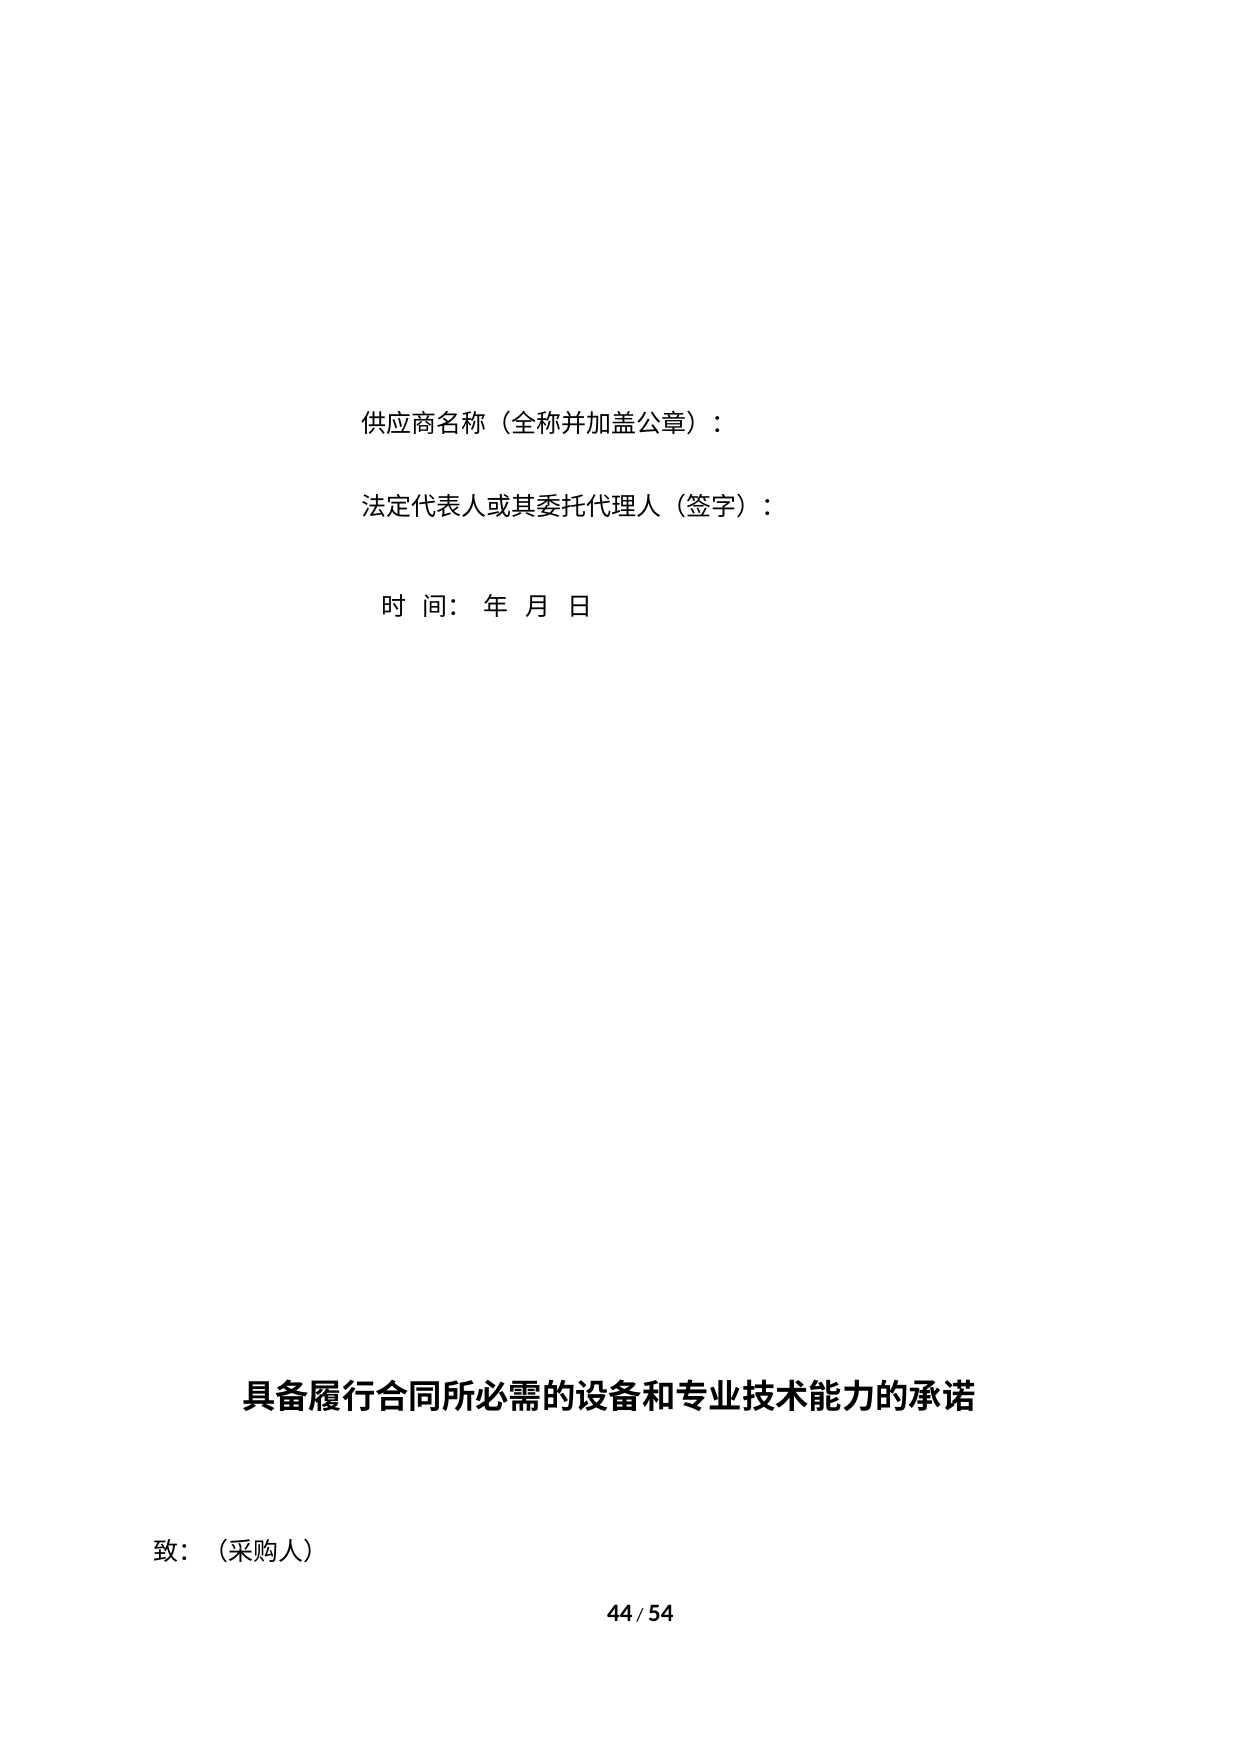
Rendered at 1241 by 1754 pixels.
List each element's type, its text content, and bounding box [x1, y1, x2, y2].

text 时 间： 年 月 日 [153, 572, 1122, 637]
text 法定代表人或其委托代理人（签字）： [153, 472, 1122, 537]
text 供应商名称（全称并加盖公章）： [153, 389, 1122, 454]
text 致：（采购人） [153, 1517, 1122, 1582]
text 具备履行合同所必需的设备和专业技术能力的承诺 [153, 1361, 1064, 1426]
